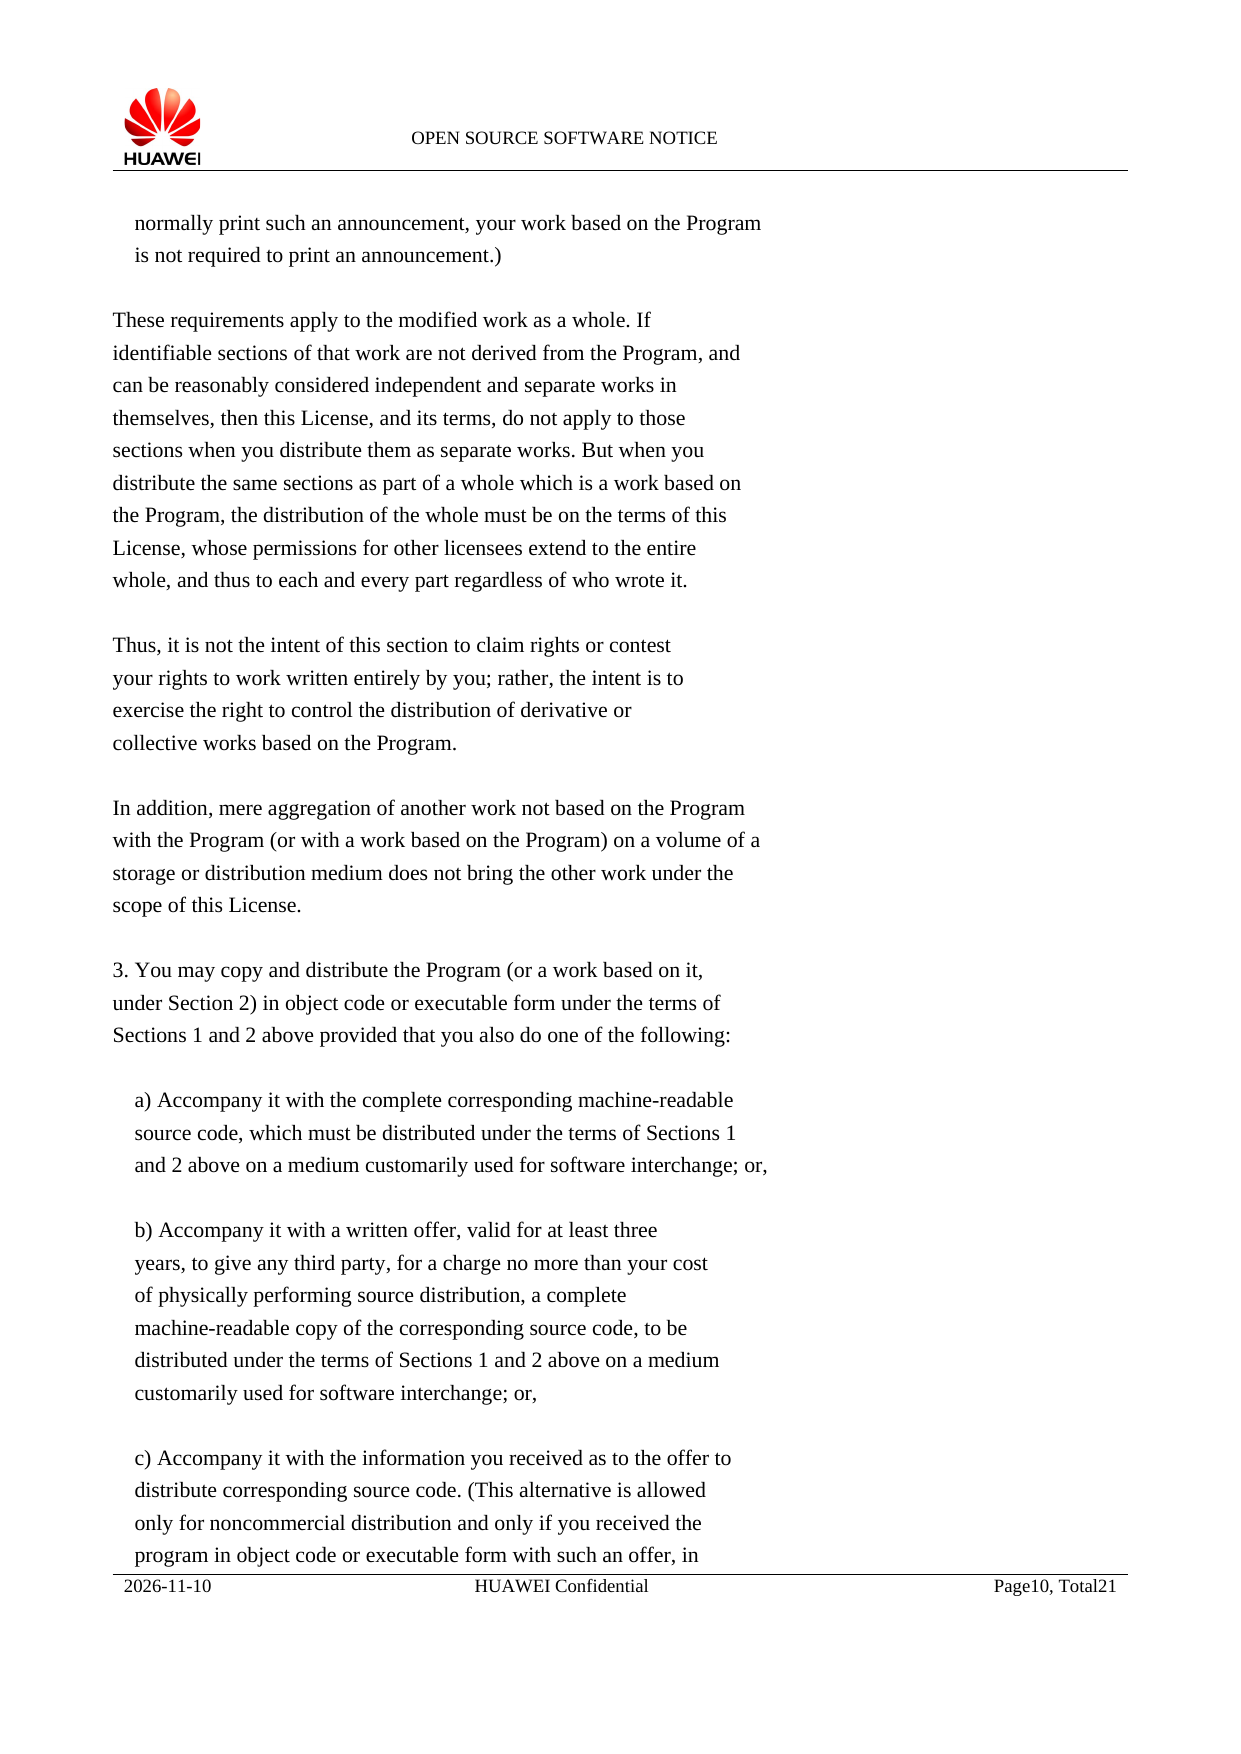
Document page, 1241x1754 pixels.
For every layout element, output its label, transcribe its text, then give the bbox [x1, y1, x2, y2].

picture [124, 88, 201, 165]
